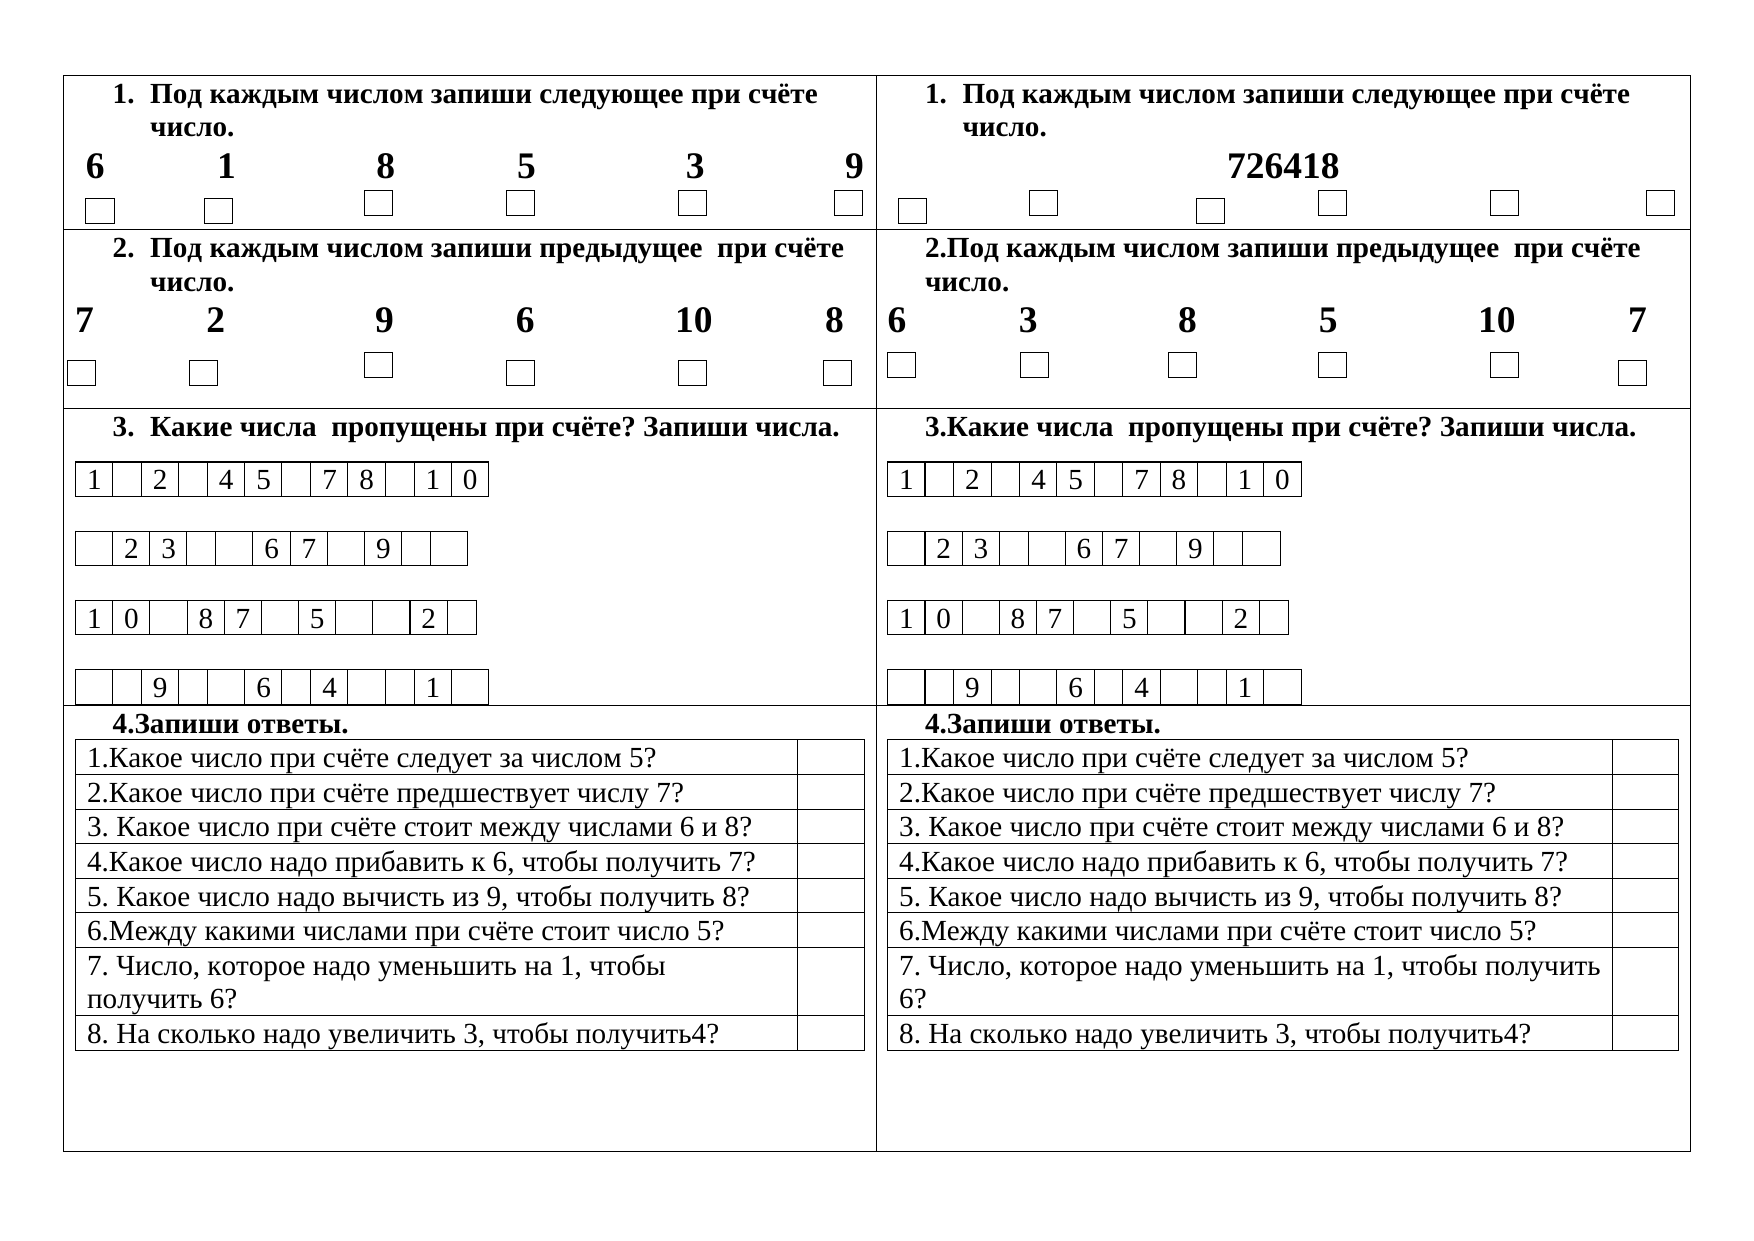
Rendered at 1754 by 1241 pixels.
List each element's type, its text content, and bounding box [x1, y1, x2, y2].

table_cell 4.Запиши ответы. [877, 706, 1690, 1151]
table_header Под каждым числом запиши следующее при счёте число. 726418 [877, 76, 1690, 229]
table_header Под каждым числом запиши следующее при счёте число. 6 1 8 5 3 9 [64, 76, 876, 229]
table_cell Под каждым числом запиши предыдущее при счёте число. 7 2 9 6 10 8 [64, 230, 876, 408]
table_cell Какие числа пропущены при счёте? Запиши числа. [64, 409, 876, 705]
table_cell 2.Под каждым числом запиши предыдущее при счёте число. 6 3 8 5 10 7 [877, 230, 1690, 408]
table_cell 4.Запиши ответы. [64, 706, 876, 1151]
table_cell 3.Какие числа пропущены при счёте? Запиши числа. [877, 409, 1690, 705]
